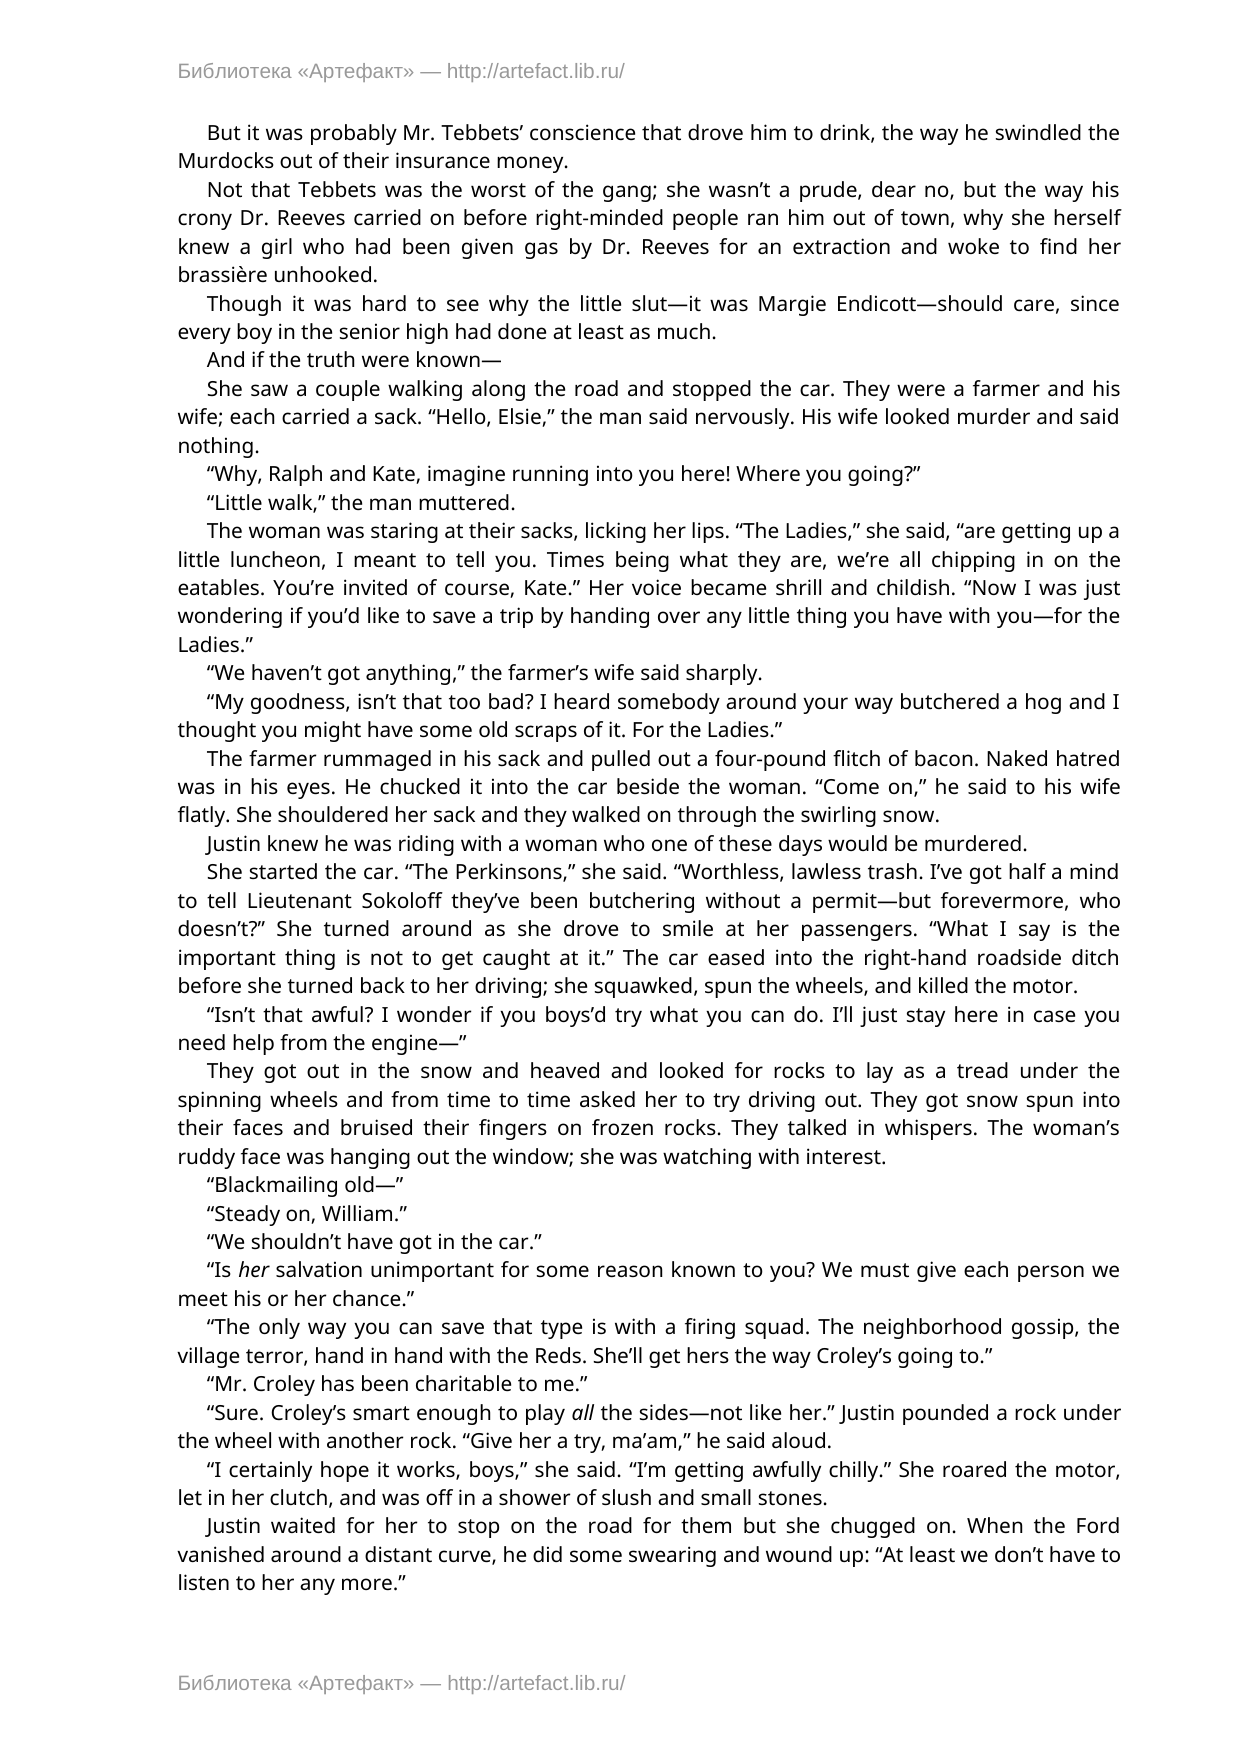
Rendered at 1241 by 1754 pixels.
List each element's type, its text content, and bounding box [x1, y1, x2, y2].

text “Sure. Croley’s smart enough to play all the sides—not like her.” Justin pounded a rock under the wheel with another rock. “Give her a try, ma’am,” he said aloud. [177, 1398, 1122, 1455]
text Justin waited for her to stop on the road for them but she chugged on. When the Ford vanished around a distant curve, he did some swearing and wound up: “At least we don’t have to listen to her any more.” [177, 1512, 1122, 1597]
text But it was probably Mr. Tebbets’ conscience that drove him to drink, the way he swindled the Murdocks out of their insurance money. [177, 118, 1122, 175]
text The farmer rummaged in his sack and pulled out a four-pound flitch of bacon. Naked hatred was in his eyes. He chucked it into the car beside the woman. “Come on,” he said to his wife flatly. She shouldered her sack and they walked on through the swirling snow. [177, 744, 1122, 829]
text Not that Tebbets was the worst of the gang; she wasn’t a prude, dear no, but the way his crony Dr. Reeves carried on before right-minded people ran him out of town, why she herself knew a girl who had been given gas by Dr. Reeves for an extraction and woke to find her brassière unhooked. [177, 175, 1122, 289]
text She started the car. “The Perkinsons,” she said. “Worthless, lawless trash. I’ve got half a mind to tell Lieutenant Sokoloff they’ve been butchering without a permit—but forevermore, who doesn’t?” She turned around as she drove to smile at her passengers. “What I say is the important thing is not to get caught at it.” The car eased into the right-hand roadside ditch before she turned back to her driving; she squawked, spun the wheels, and killed the motor. [177, 857, 1122, 1000]
text “My goodness, isn’t that too bad? I heard somebody around your way butchered a hog and I thought you might have some old scraps of it. For the Ladies.” [177, 687, 1122, 744]
text “The only way you can save that type is with a firing squad. The neighborhood gossip, the village terror, hand in hand with the Reds. She’ll get hers the way Croley’s going to.” [177, 1312, 1122, 1369]
text They got out in the snow and heaved and looked for rocks to lay as a tread under the spinning wheels and from time to time asked her to try driving out. They got snow spun into their faces and bruised their fingers on frozen rocks. They talked in whispers. The woman’s ruddy face was hanging out the window; she was watching with interest. [177, 1057, 1122, 1170]
text The woman was staring at their sacks, licking her lips. “The Ladies,” she said, “are getting up a little luncheon, I meant to tell you. Times being what they are, we’re all chipping in on the eatables. You’re invited of course, Kate.” Her voice became shrill and childish. “Now I was just wondering if you’d like to save a trip by handing over any little thing you have with you—for the Ladies.” [177, 516, 1122, 658]
text “Isn’t that awful? I wonder if you boys’d try what you can do. I’ll just stay here in case you need help from the engine—” [177, 1000, 1122, 1057]
text “Blackmailing old—” [177, 1170, 1122, 1199]
text “I certainly hope it works, boys,” she said. “I’m getting awfully chilly.” She roared the motor, let in her clutch, and was off in a shower of slush and small stones. [177, 1455, 1122, 1512]
text And if the truth were known— [177, 346, 1122, 374]
text “We haven’t got anything,” the farmer’s wife said sharply. [177, 658, 1122, 687]
text “Mr. Croley has been charitable to me.” [177, 1369, 1122, 1398]
text She saw a couple walking along the road and stopped the car. They were a farmer and his wife; each carried a sack. “Hello, Elsie,” the man said nervously. His wife looked murder and said nothing. [177, 374, 1122, 459]
text “Little walk,” the man muttered. [177, 488, 1122, 516]
text “Why, Ralph and Kate, imagine running into you here! Where you going?” [177, 459, 1122, 488]
text “We shouldn’t have got in the car.” [177, 1227, 1122, 1256]
text Justin knew he was riding with a woman who one of these days would be murdered. [177, 829, 1122, 857]
text “Is her salvation unimportant for some reason known to you? We must give each person we meet his or her chance.” [177, 1256, 1122, 1312]
text Though it was hard to see why the little slut—it was Margie Endicott—should care, since every boy in the senior high had done at least as much. [177, 289, 1122, 346]
text “Steady on, William.” [177, 1199, 1122, 1227]
